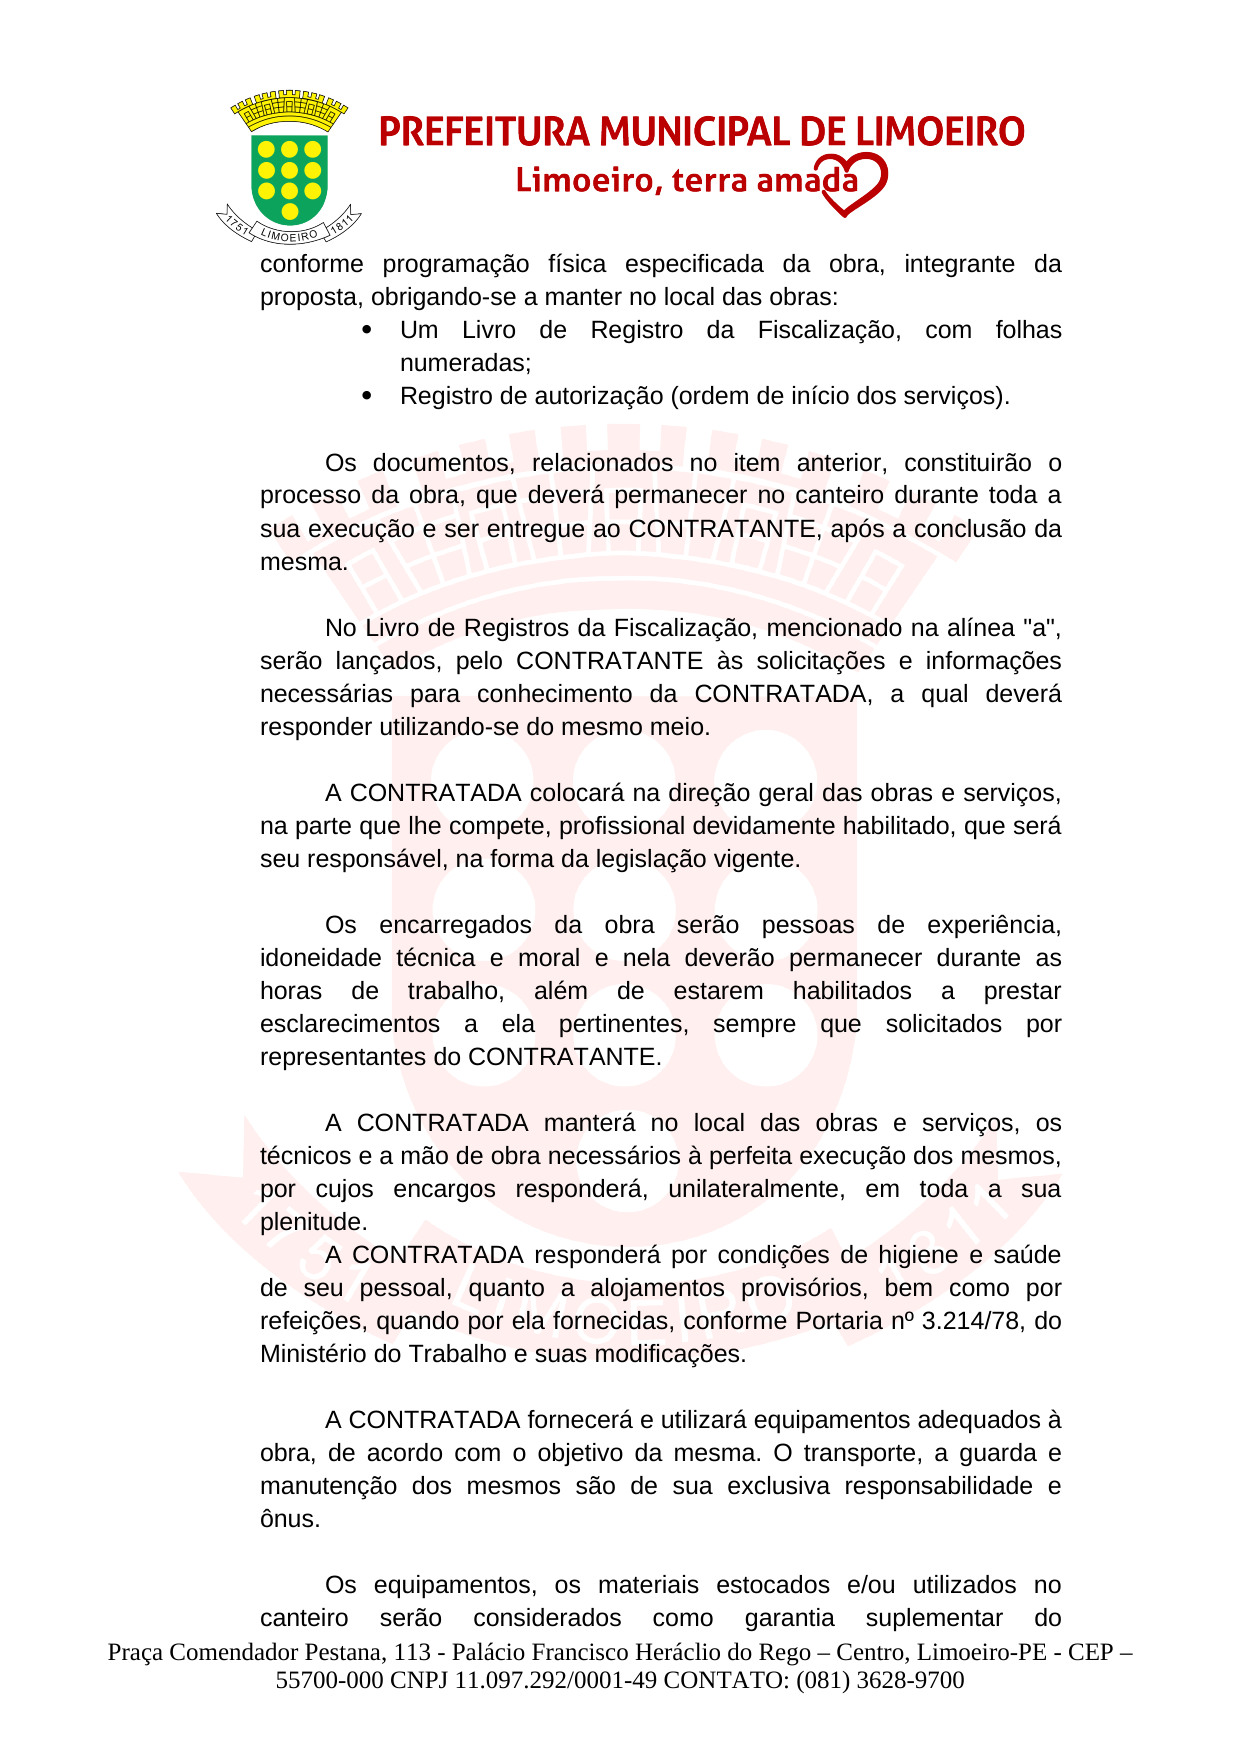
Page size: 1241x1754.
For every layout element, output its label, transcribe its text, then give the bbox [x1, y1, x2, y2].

list A CONTRATADA fornecerá e utilizará equipamentos adequados à obra, de acordo com o objetivo da mesma. O transporte, a guarda e manutenção dos mesmos são de sua exclusiva responsabilidade e ônus. [260, 1405, 1063, 1533]
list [260, 148, 1063, 311]
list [260, 1570, 1063, 1632]
list A CONTRATADA colocará na direção geral das obras e serviços, na parte que lhe compete, profissional devidamente habilitado, que será seu responsável, na forma da legislação vigente. [260, 778, 1063, 872]
list Um Livro de Registro da Fiscalização, com folhas numeradas; [362, 315, 1063, 377]
list Os documentos, relacionados no item anterior, constituirão o processo da obra, que deverá permanecer no canteiro durante toda a sua execução e ser entregue ao CONTRATANTE, após a conclusão da mesma. [260, 447, 1063, 575]
list No Livro de Registros da Fiscalização, mencionado na alínea "a", serão lançados, pelo CONTRATANTE às solicitações e informações necessárias para conhecimento da CONTRATADA, a qual deverá responder utilizando-se do mesmo meio. [260, 613, 1063, 740]
list Registro de autorização (ordem de início dos serviços). [362, 381, 1063, 410]
picture [215, 89, 1025, 245]
list A CONTRATADA responderá por condições de higiene e saúde de seu pessoal, quanto a alojamentos provisórios, bem como por refeições, quando por ela fornecidas, conforme Portaria nº 3.214/78, do Ministério do Trabalho e suas modificações. [260, 1240, 1063, 1368]
list A CONTRATADA manterá no local das obras e serviços, os técnicos e a mão de obra necessários à perfeita execução dos mesmos, por cujos encargos responderá, unilateralmente, em toda a sua plenitude. [260, 1108, 1063, 1236]
list Os encarregados da obra serão pessoas de experiência, idoneidade técnica e moral e nela deverão permanecer durante as horas de trabalho, além de estarem habilitados a prestar esclarecimentos a ela pertinentes, sempre que solicitados por representantes do CONTRATANTE. [260, 910, 1063, 1071]
